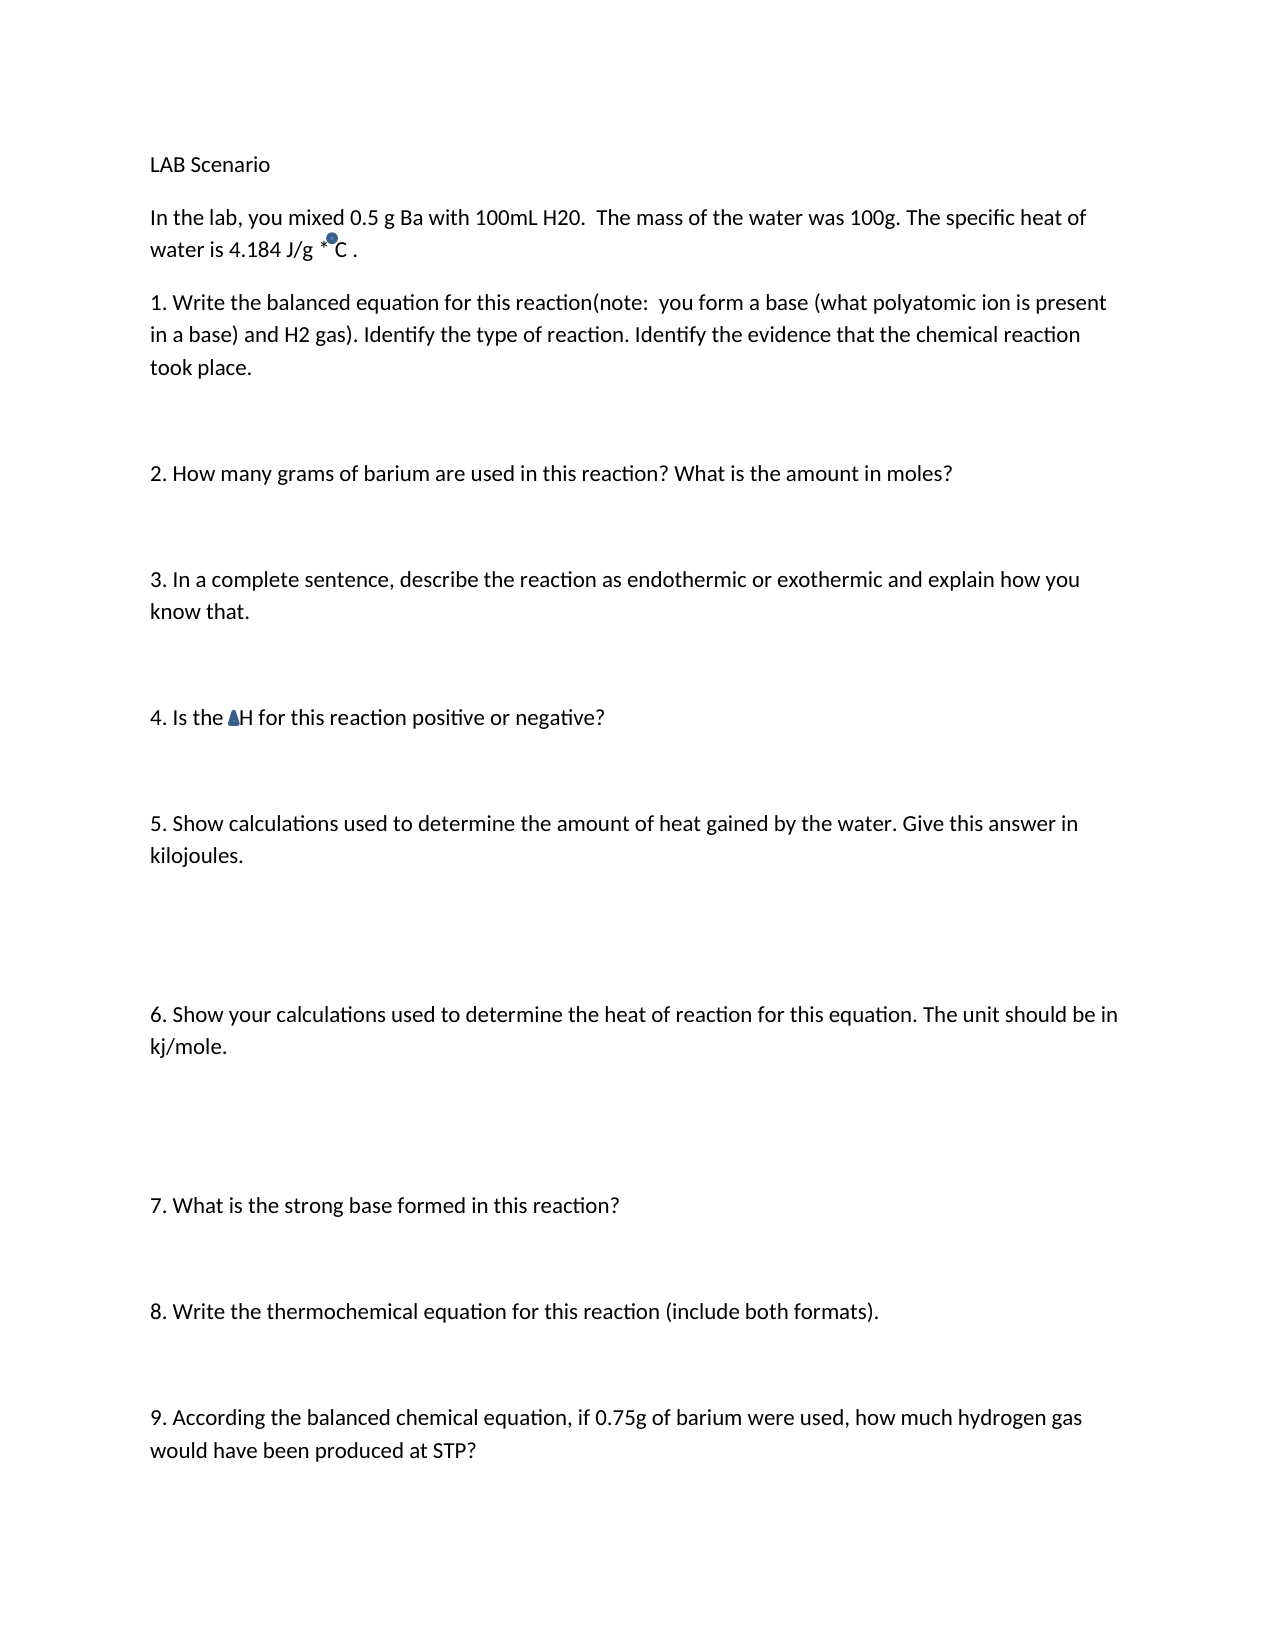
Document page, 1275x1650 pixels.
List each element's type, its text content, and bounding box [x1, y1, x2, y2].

text 4. Is the H for this reaction positive or negative? [150, 703, 1125, 731]
text 2. How many grams of barium are used in this reaction? What is the amount in moles? [150, 459, 1125, 487]
text 9. According the balanced chemical equation, if 0.75g of barium were used, how much hydrogen gas would have been produced at STP? [150, 1403, 1125, 1464]
text 3. In a complete sentence, describe the reaction as endothermic or exothermic and explain how you know that. [150, 565, 1125, 625]
text 5. Show calculations used to determine the amount of heat gained by the water. Give this answer in kilojoules. [150, 809, 1125, 869]
text 1. Write the balanced equation for this reaction(note: you form a base (what polyatomic ion is present in a base) and H2 gas). Identify the type of reaction. Identify the evidence that the chemical reaction took place. [150, 288, 1125, 381]
text 7. What is the strong base formed in this reaction? [150, 1191, 1125, 1219]
text 8. Write the thermochemical equation for this reaction (include both formats). [150, 1297, 1125, 1326]
text 6. Show your calculations used to determine the heat of reaction for this equation. The unit should be in kj/mole. [150, 1000, 1125, 1060]
text In the lab, you mixed 0.5 g Ba with 100mL H20. The mass of the water was 100g. The specific heat of water is 4.184 J/g * C . [150, 203, 1125, 263]
text LAB Scenario [150, 150, 1125, 178]
